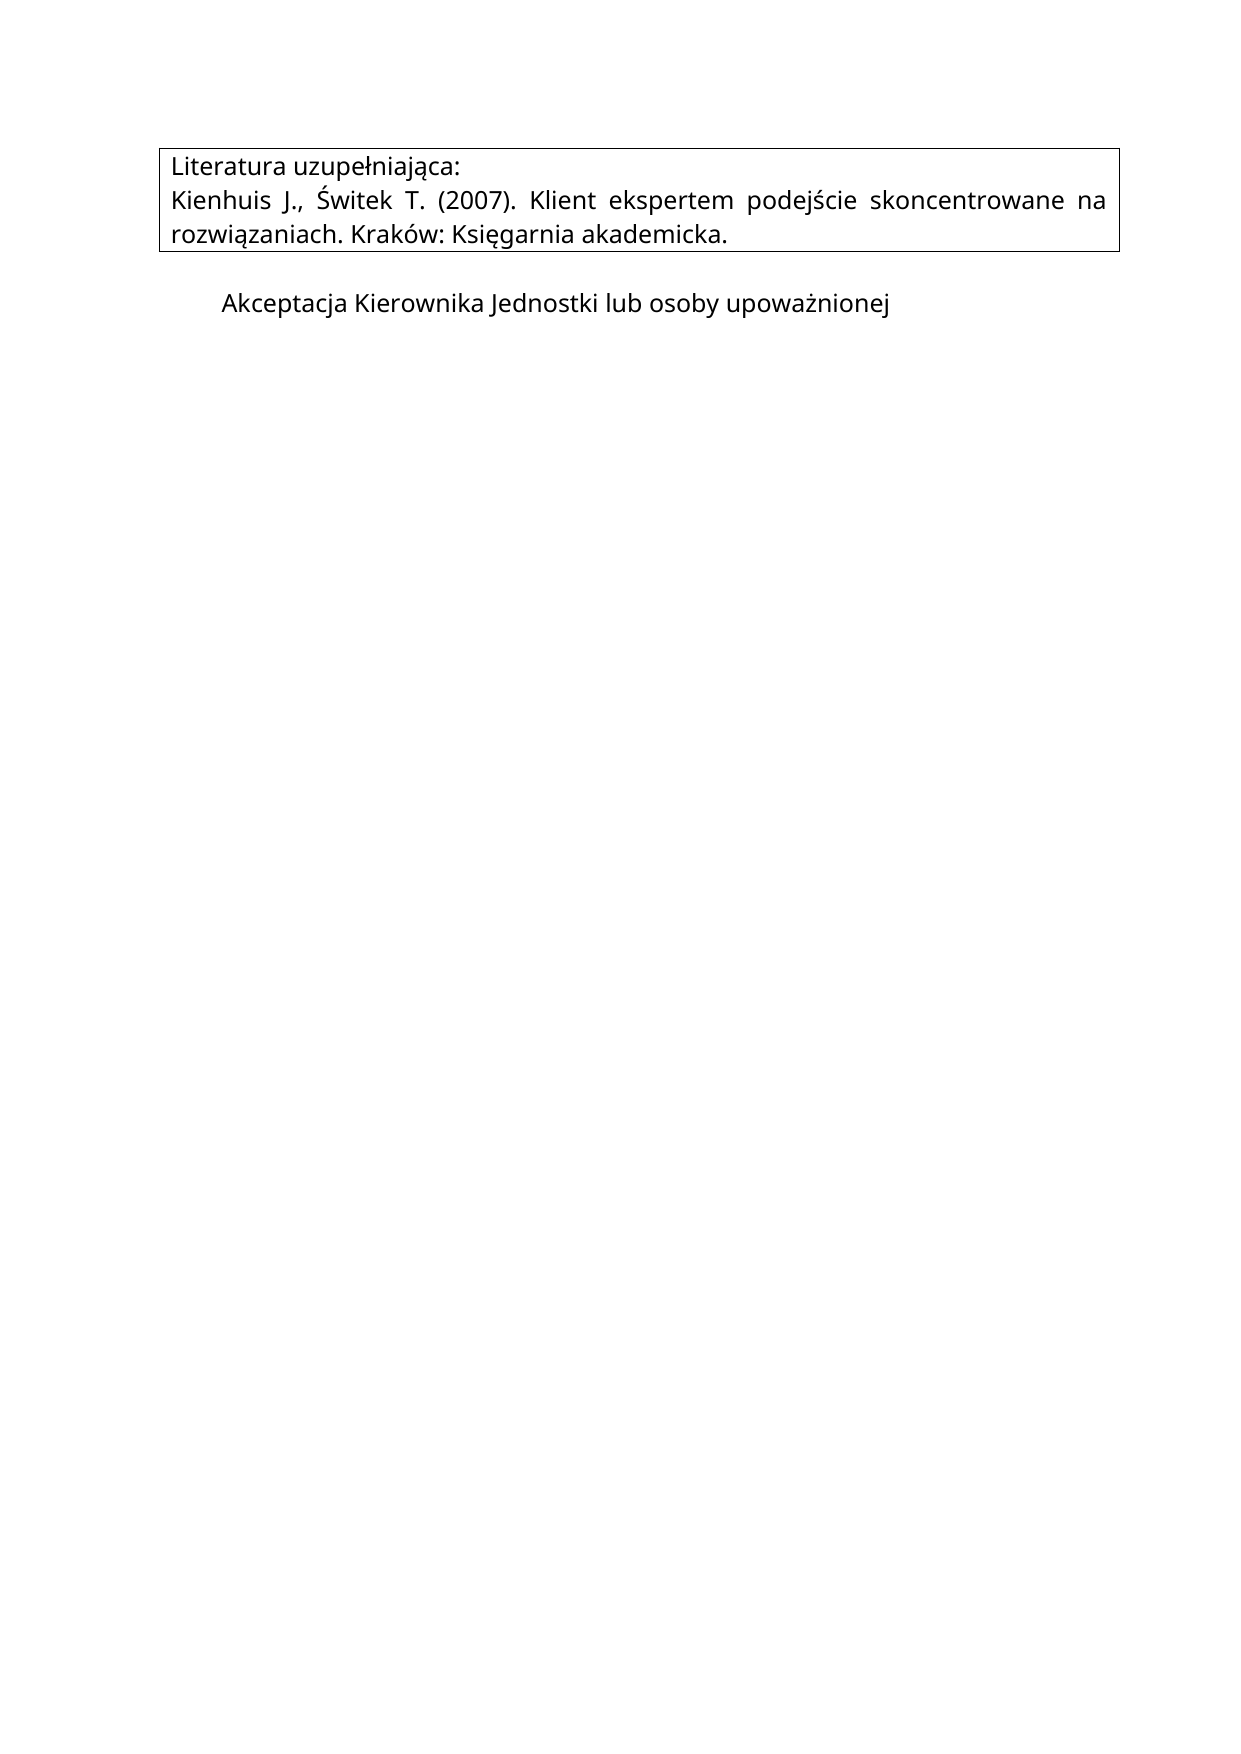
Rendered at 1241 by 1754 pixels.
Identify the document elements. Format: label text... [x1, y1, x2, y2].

text Akceptacja Kierownika Jednostki lub osoby upoważnionej [148, 286, 1093, 320]
table_cell Literatura uzupełniająca: Kienhuis J., Świtek T. (2007). Klient ekspertem podejście skoncentrowane na rozwiązaniach. Kraków: Księgarnia akademicka. [160, 149, 1119, 251]
